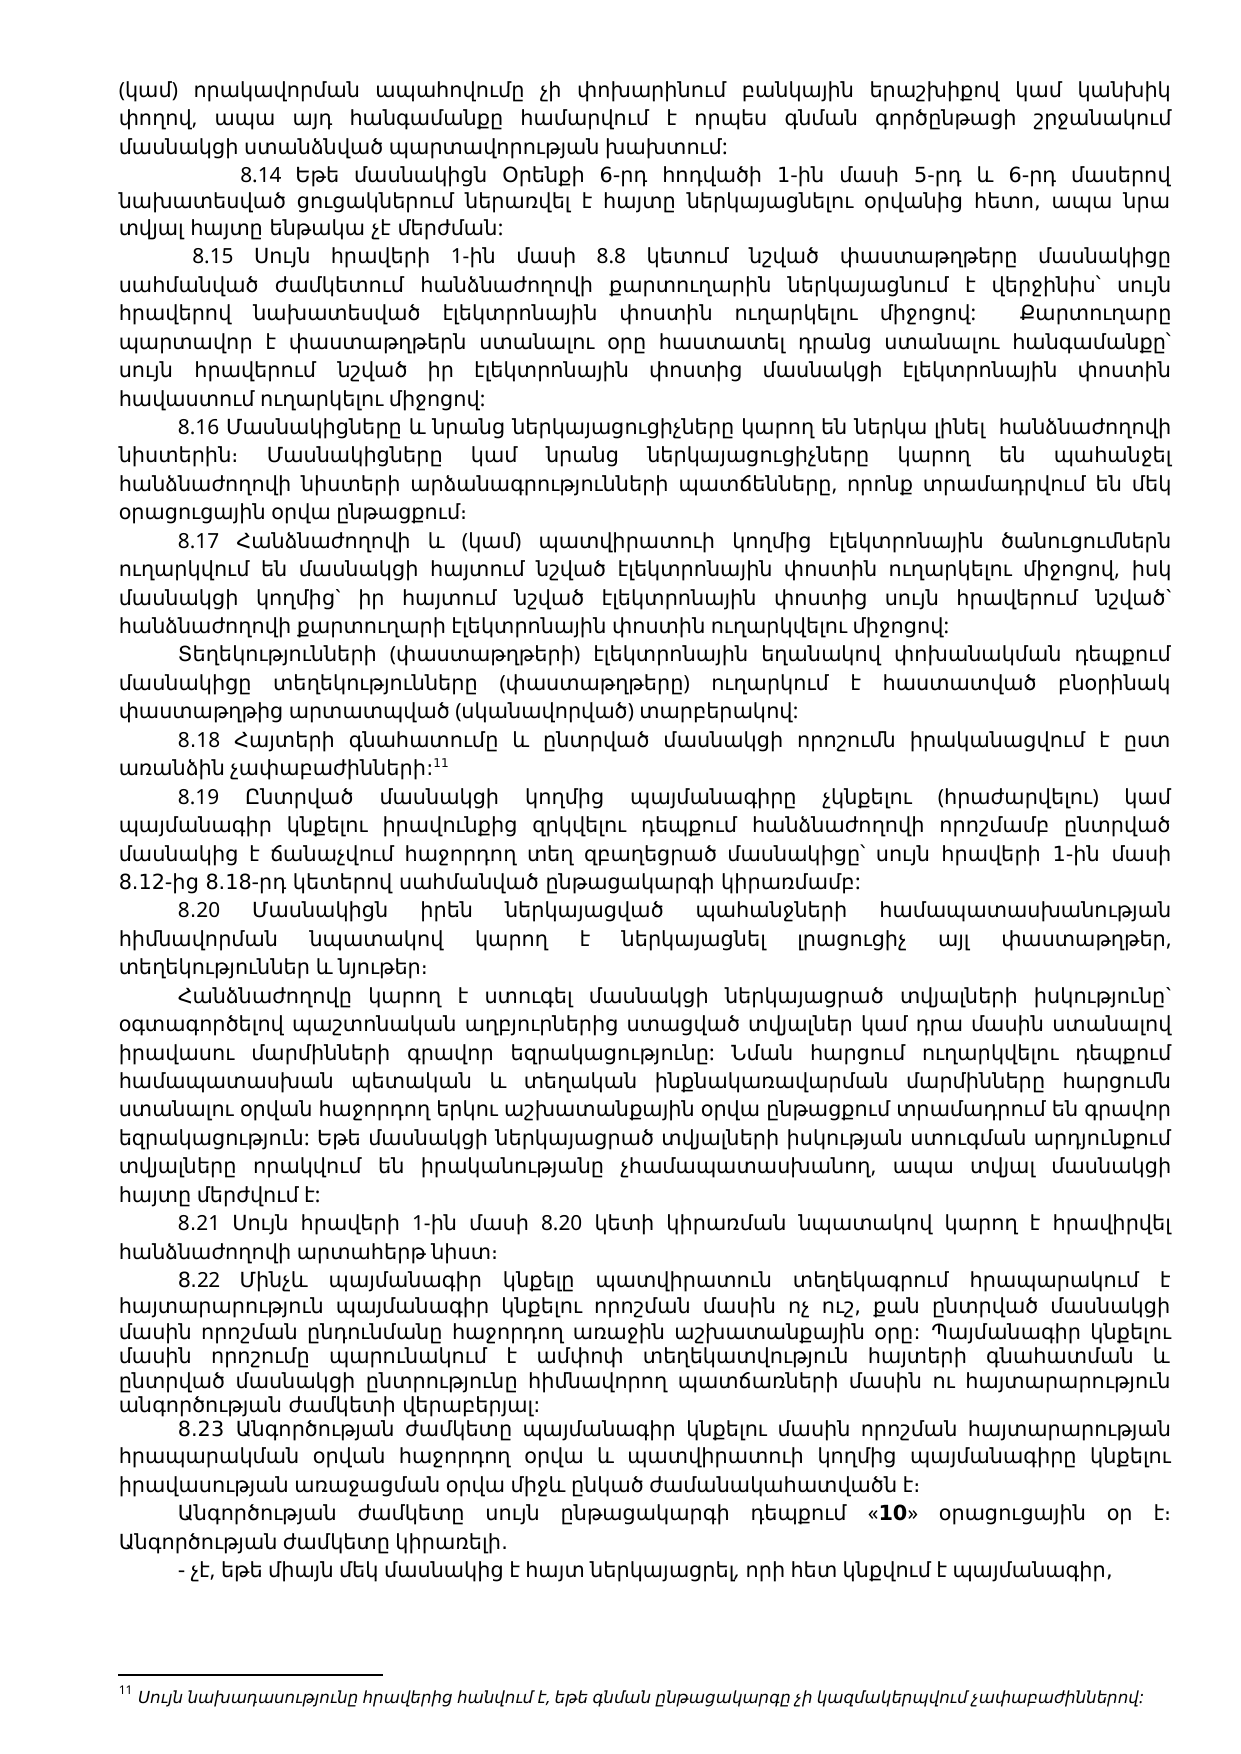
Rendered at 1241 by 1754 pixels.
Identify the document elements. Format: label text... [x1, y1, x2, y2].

text Անգործության ժամկետը սույն ընթացակարգի դեպքում «10» օրացուցային օր է։ Անգործության ժամկետը կիրառելի. [118, 1498, 1171, 1555]
text 8.21 Սույն հրավերի 1-ին մասի 8.20 կետի կիրառման նպատակով կարող է հրավիրվել հանձնաժողովի արտահերթ նիստ։ [118, 1208, 1171, 1265]
text - չէ, եթե միայն մեկ մասնակից է հայտ ներկայացրել, որի հետ կնքվում է պայմանագիր, [118, 1555, 1171, 1584]
text 8.18 Հայտերի գնահատումը և ընտրված մասնակցի որոշումն իրականացվում է ըստ առանձին չափաբաժինների: [118, 725, 1171, 782]
text Տեղեկությունների (փաստաթղթերի) էլեկտրոնային եղանակով փոխանակման դեպքում մասնակիցը տեղեկությունները (փաստաթղթերը) ուղարկում է հաստատված բնօրինակ փաստաթղթից արտատպված (սկանավորված) տարբերակով: [118, 639, 1171, 725]
text Հանձնաժողովը կարող է ստուգել մասնակցի ներկայացրած տվյալների իսկությունը` օգտագործելով պաշտոնական աղբյուրներից ստացված տվյալներ կամ դրա մասին ստանալով իրավասու մարմինների գրավոր եզրակացությունը: Նման հարցում ուղարկվելու դեպքում համապատասխան պետական և տեղական ինքնակառավարման մարմինները հարցումն ստանալու օրվան հաջորդող երկու աշխատանքային օրվա ընթացքում տրամադրում են գրավոր եզրակացություն: Եթե մասնակցի ներկայացրած տվյալների իսկության ստուգման արդյունքում տվյալները որակվում են իրականությանը չհամապատասխանող, ապա տվյալ մասնակցի հայտը մերժվում է: [118, 981, 1171, 1208]
text 8.20 Մասնակիցն իրեն ներկայացված պահանջների համապատասխանության հիմնավորման նպատակով կարող է ներկայացնել լրացուցիչ այլ փաստաթղթեր, տեղեկություններ և նյութեր։ [118, 896, 1171, 981]
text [118, 75, 1171, 160]
text 8.15 Սույն հրավերի 1-ին մասի 8.8 կետում նշված փաստաթղթերը մասնակիցը սահմանված ժամկետում հանձնաժողովի քարտուղարին ներկայացնում է վերջինիս՝ սույն հրավերով նախատեսված էլեկտրոնային փոստին ուղարկելու միջոցով: Քարտուղարը պարտավոր է փաստաթղթերն ստանալու օրը հաստատել դրանց ստանալու հանգամանքը՝ սույն հրավերում նշված իր էլեկտրոնային փոստից մասնակցի էլեկտրոնային փոստին հավաստում ուղարկելու միջոցով: [118, 241, 1171, 412]
text 8.17 Հանձնաժողովի և (կամ) պատվիրատուի կողմից էլեկտրոնային ծանուցումներն ուղարկվում են մասնակցի հայտում նշված էլեկտրոնային փոստին ուղարկելու միջոցով, իսկ մասնակցի կողմից` իր հայտում նշված էլեկտրոնային փոստից սույն հրավերում նշված` հանձնաժողովի քարտուղարի էլեկտրոնային փոստին ուղարկվելու միջոցով: [118, 526, 1171, 639]
text 8.23 Անգործության ժամկետը պայմանագիր կնքելու մասին որոշման հայտարարության հրապարակման օրվան հաջորդող օրվա և պատվիրատուի կողմից պայմանագիրը կնքելու իրավասության առաջացման օրվա միջև ընկած ժամանակահատվածն է։ [118, 1417, 1171, 1498]
text 8.16 Մասնակիցները և նրանց ներկայացուցիչները կարող են ներկա լինել հանձնաժողովի նիստերին։ Մասնակիցները կամ նրանց ներկայացուցիչները կարող են պահանջել հանձնաժողովի նիստերի արձանագրությունների պատճենները, որոնք տրամադրվում են մեկ օրացուցային օրվա ընթացքում։ [118, 412, 1171, 526]
text 8.14 Եթե մասնակիցն Օրենքի 6-րդ հոդվածի 1-ին մասի 5-րդ և 6-րդ մասերով նախատեսված ցուցակներում ներառվել է հայտը ներկայացնելու օրվանից հետո, ապա նրա տվյալ հայտը ենթակա չէ մերժման: [118, 160, 1171, 241]
text 8.19 Ընտրված մասնակցի կողմից պայմանագիրը չկնքելու (հրաժարվելու) կամ պայմանագիր կնքելու իրավունքից զրկվելու դեպքում հանձնաժողովի որոշմամբ ընտրված մասնակից է ճանաչվում հաջորդող տեղ զբաղեցրած մասնակիցը՝ սույն հրավերի 1-ին մասի 8.12-ից 8.18-րդ կետերով սահմանված ընթացակարգի կիրառմամբ: [118, 782, 1171, 896]
text 8.22 Մինչև պայմանագիր կնքելը պատվիրատուն տեղեկագրում հրապարակում է հայտարարություն պայմանագիր կնքելու որոշման մասին ոչ ուշ, քան ընտրված մասնակցի մասին որոշման ընդունմանը հաջորդող առաջին աշխատանքային օրը: Պայմանագիր կնքելու մասին որոշումը պարունակում է ամփոփ տեղեկատվություն հայտերի գնահատման և ընտրված մասնակցի ընտրությունը հիմնավորող պատճառների մասին ու հայտարարություն անգործության ժամկետի վերաբերյալ: [118, 1265, 1171, 1417]
